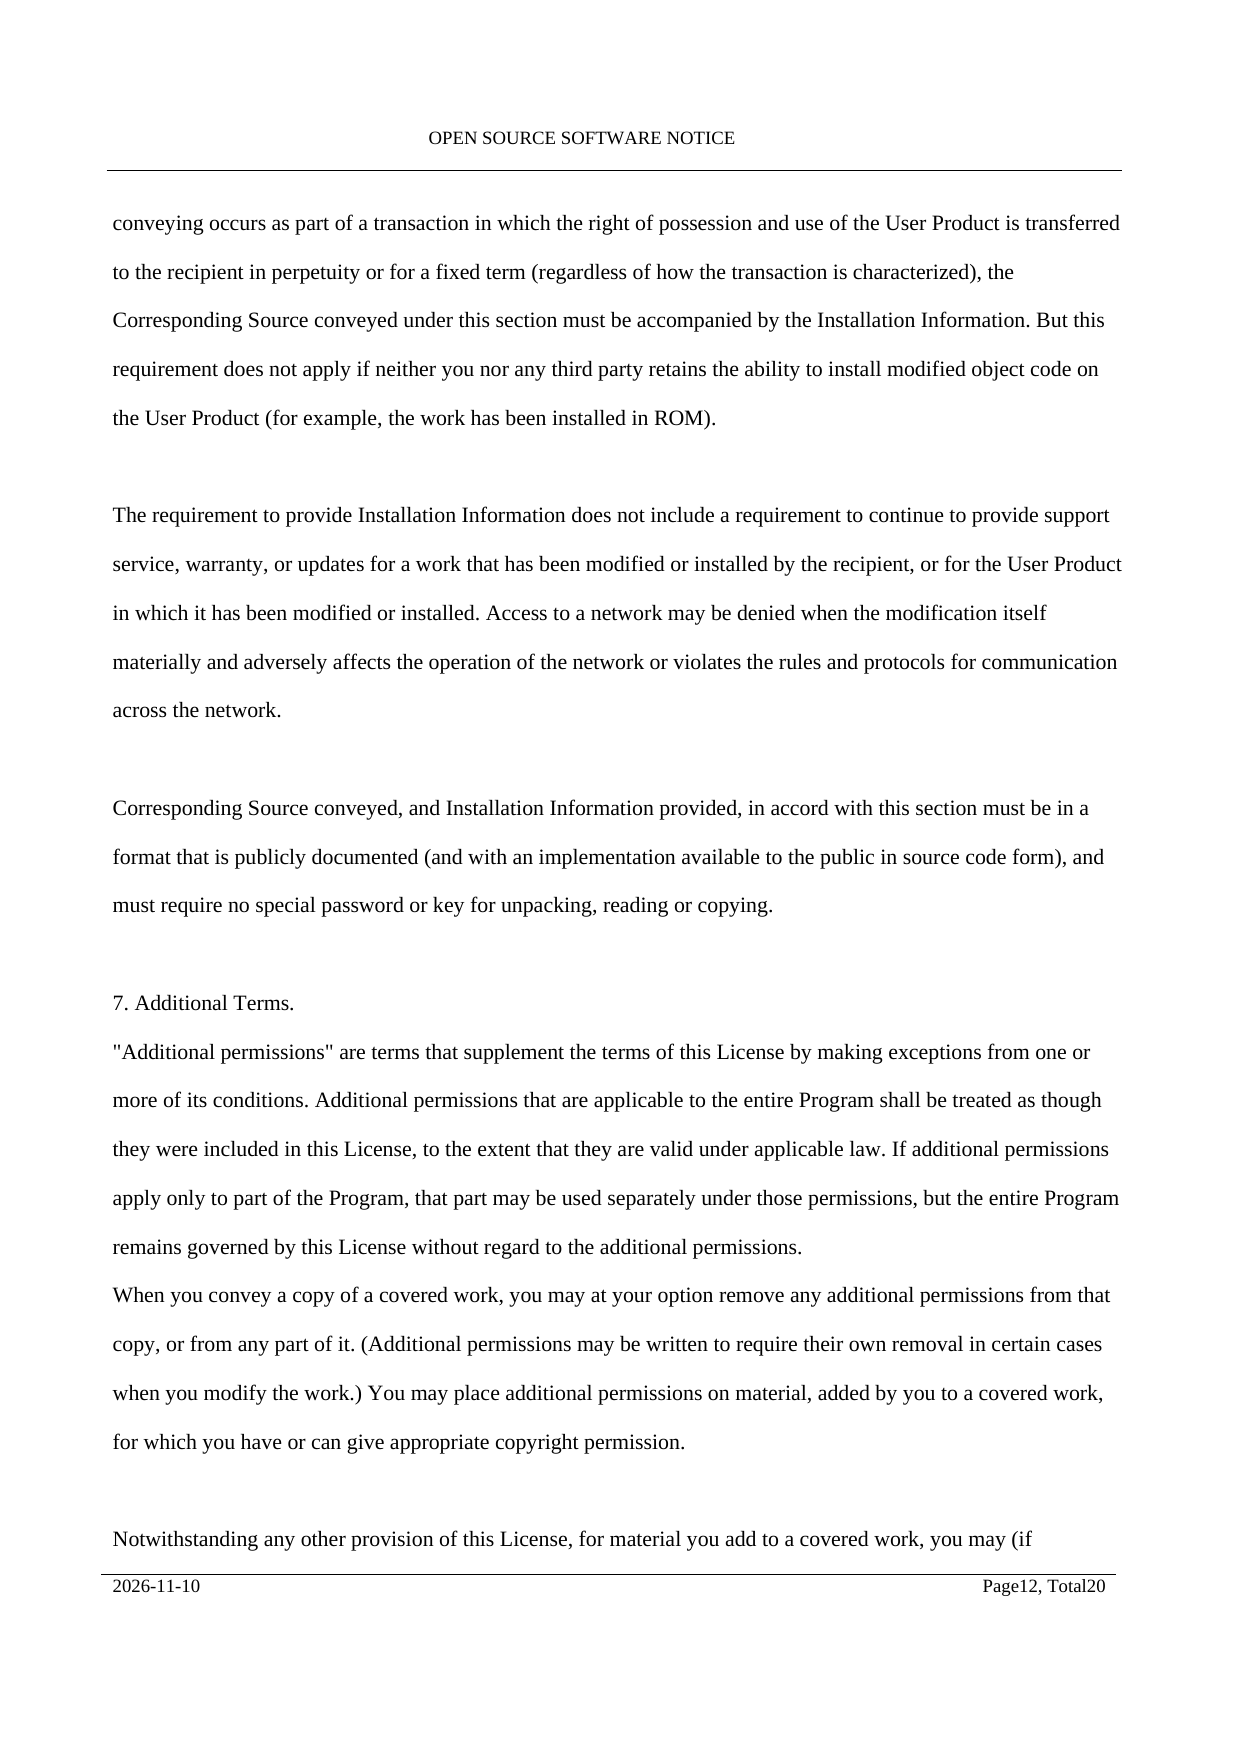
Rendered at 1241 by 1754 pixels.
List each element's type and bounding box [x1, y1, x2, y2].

text [112, 206, 1128, 1555]
